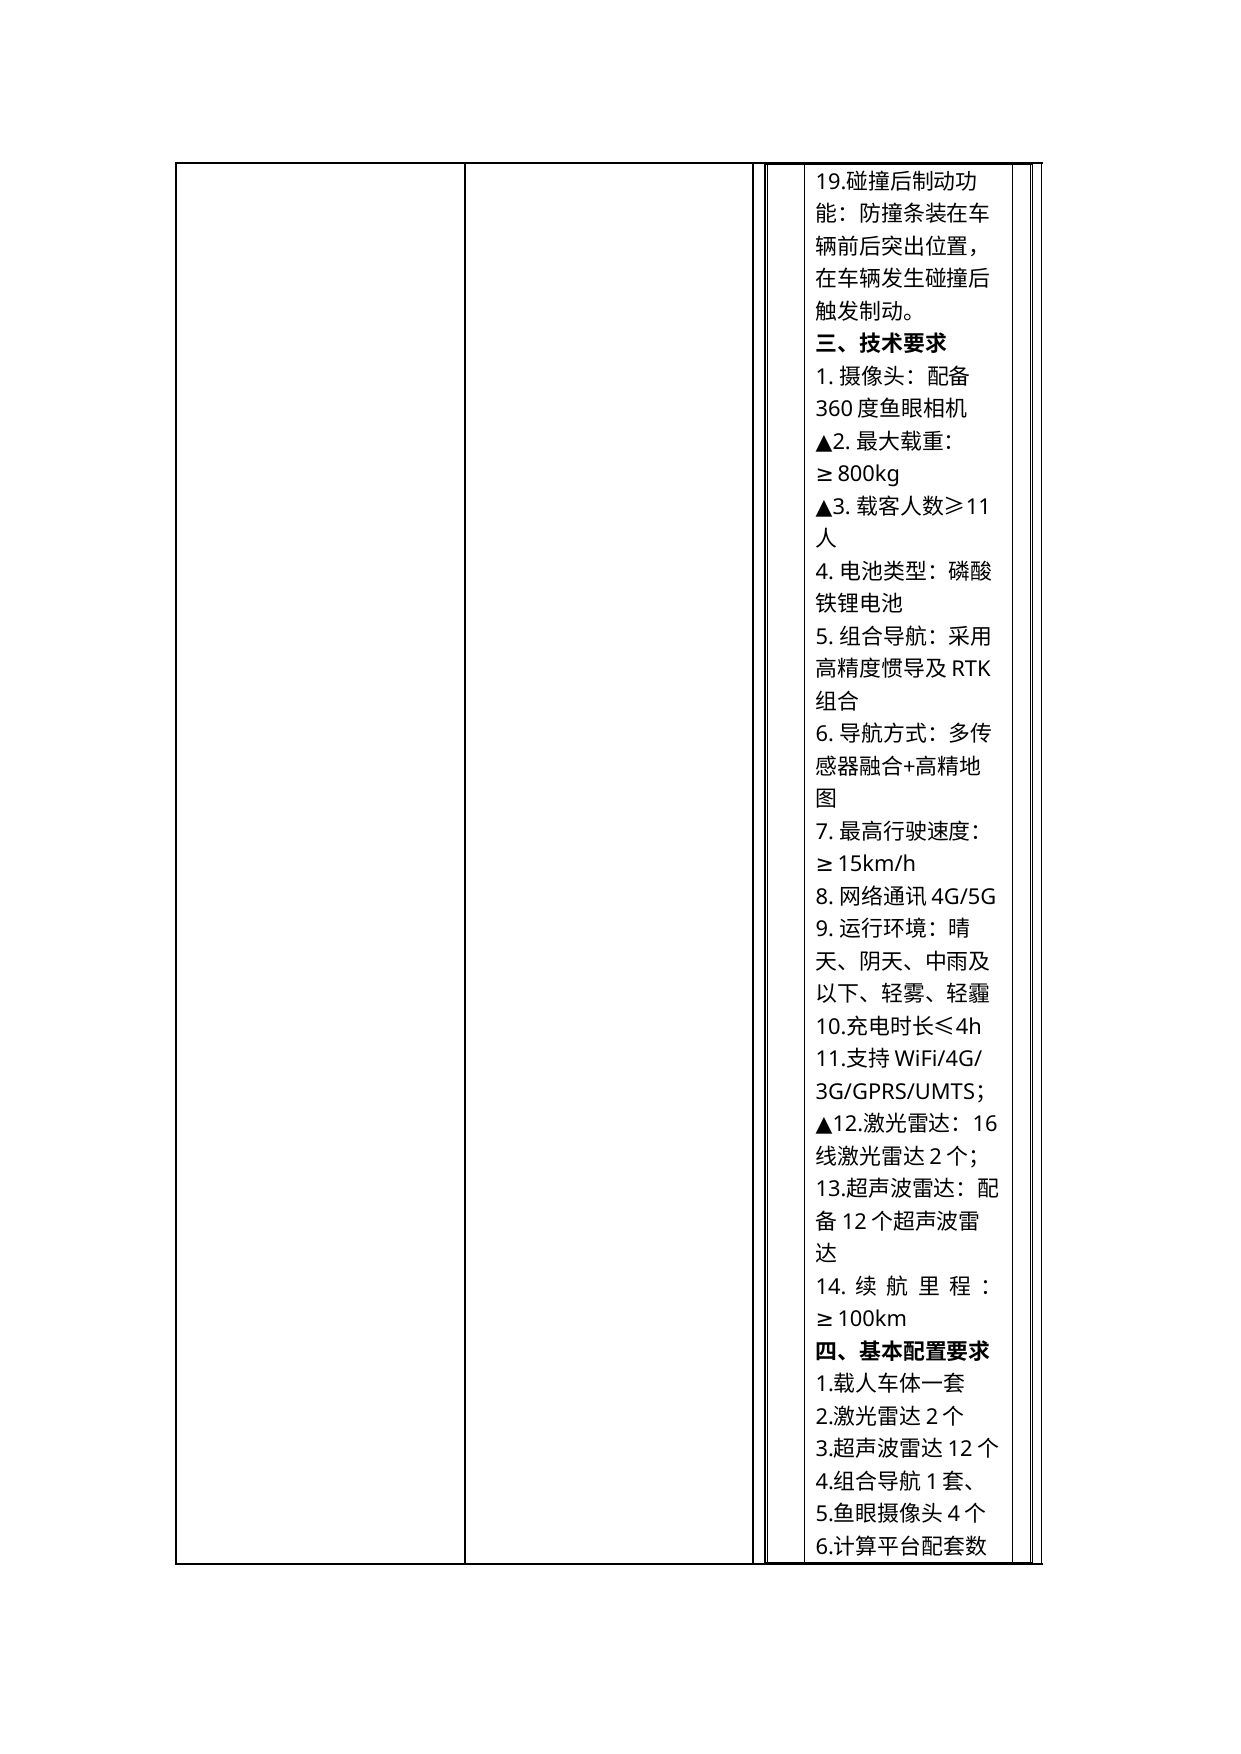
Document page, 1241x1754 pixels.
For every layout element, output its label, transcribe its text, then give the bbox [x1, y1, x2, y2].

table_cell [1033, 164, 1041, 1563]
table_cell [466, 164, 752, 1563]
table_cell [768, 165, 804, 1562]
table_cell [805, 165, 1012, 1562]
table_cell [1013, 165, 1030, 1562]
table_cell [754, 164, 764, 1563]
table_cell 1 [177, 164, 464, 1563]
